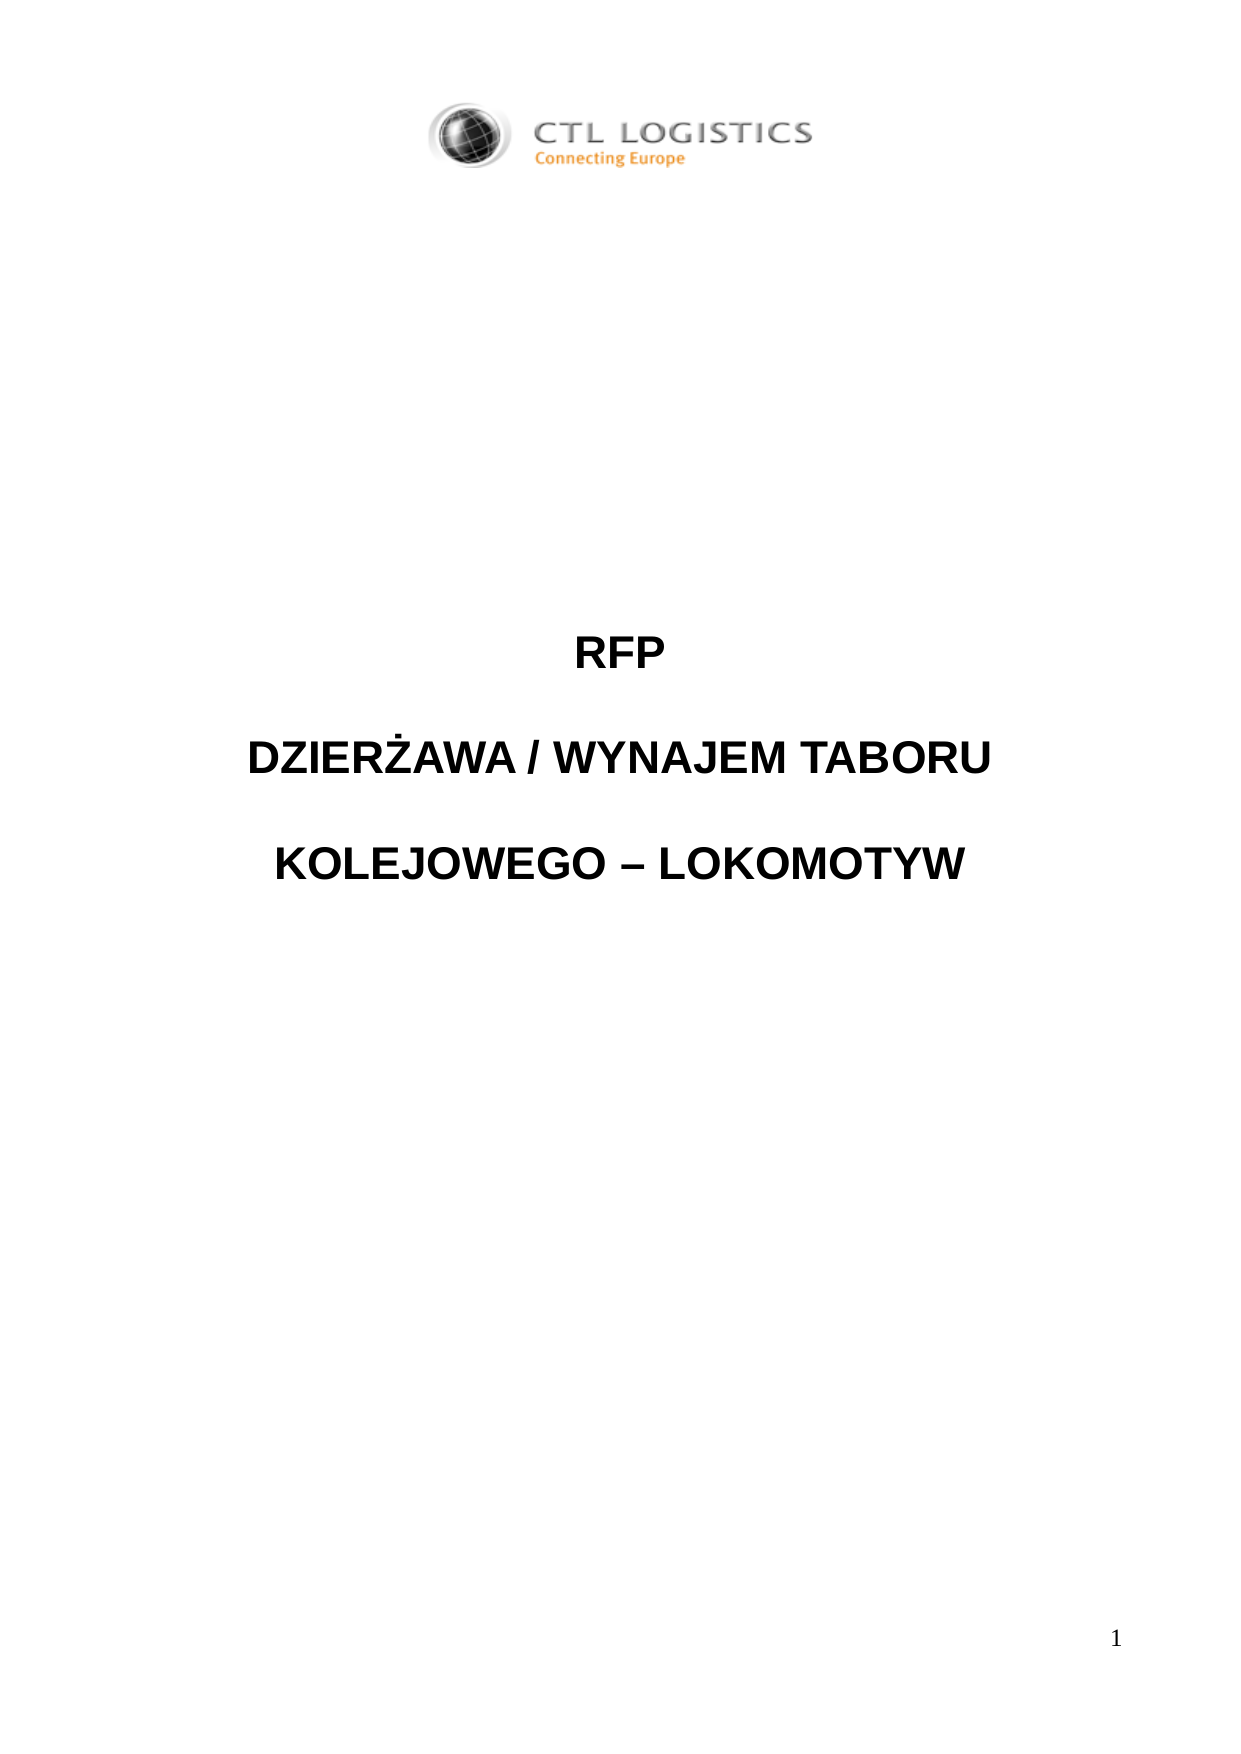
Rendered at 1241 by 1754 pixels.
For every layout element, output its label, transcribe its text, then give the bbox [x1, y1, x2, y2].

picture [394, 73, 847, 168]
text RFP [118, 626, 1122, 678]
text DZIERŻAWA / WYNAJEM TABORU KOLEJOWEGO – LOKOMOTYW [118, 731, 1122, 889]
